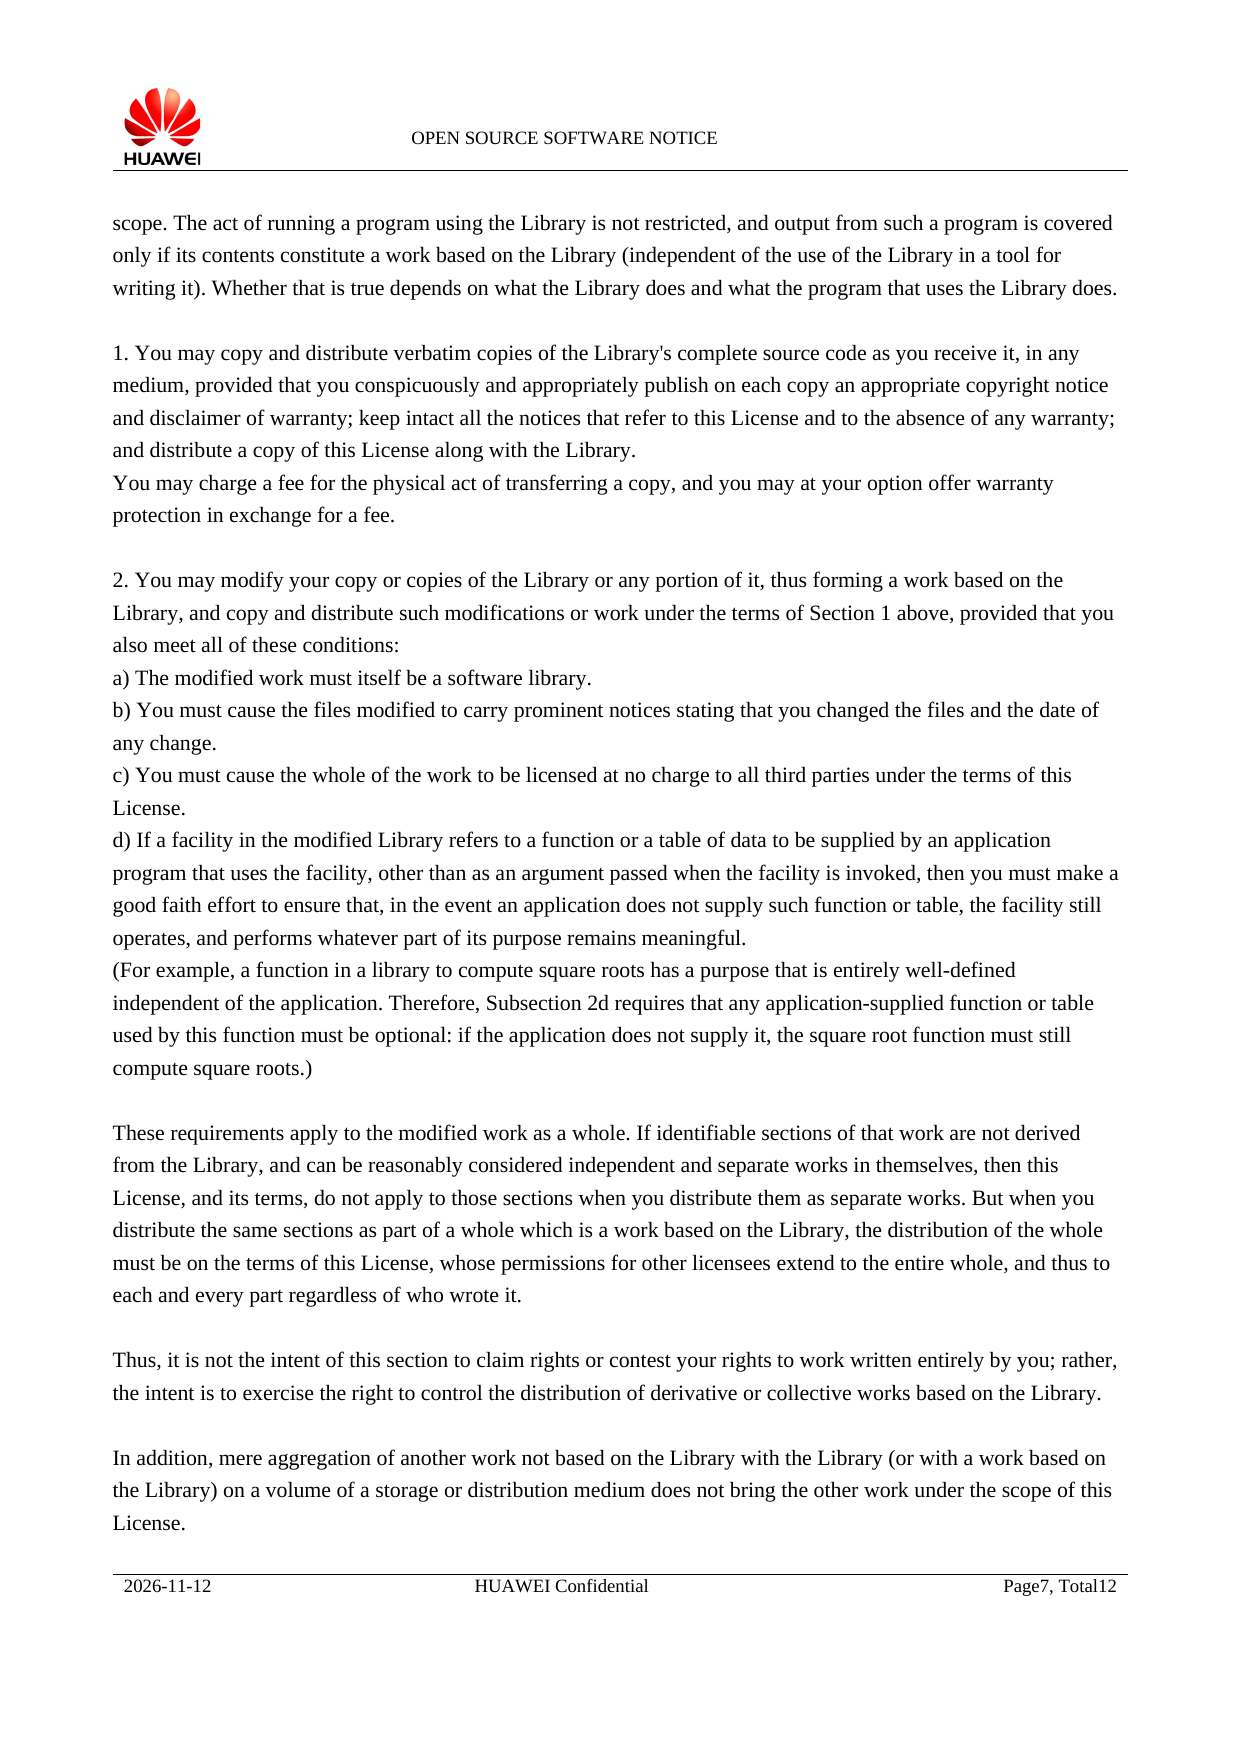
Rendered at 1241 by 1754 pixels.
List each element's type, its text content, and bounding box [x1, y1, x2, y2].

picture [124, 88, 201, 165]
